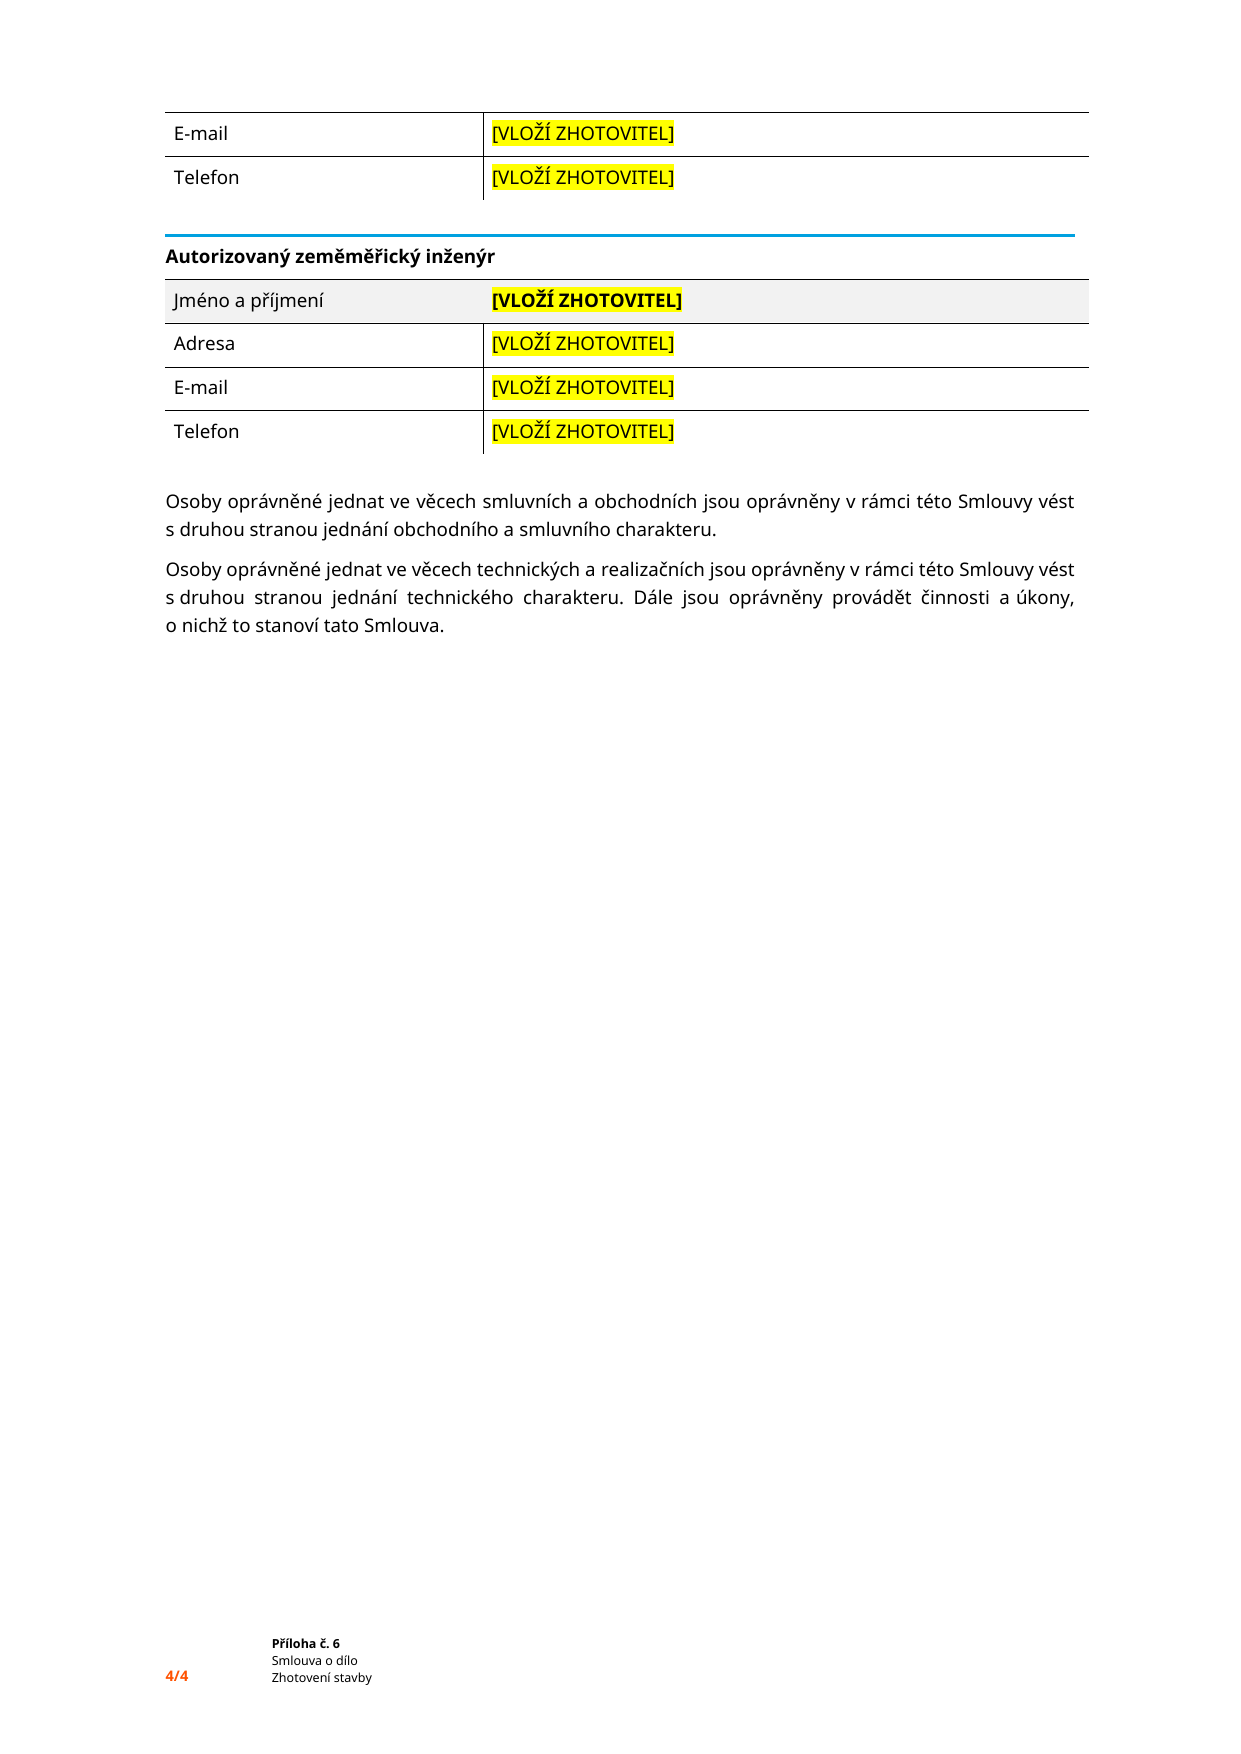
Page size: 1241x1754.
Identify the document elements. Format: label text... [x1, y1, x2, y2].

table_cell E-mail [165, 368, 483, 410]
table_header [VLOŽÍ ZHOTOVITEL] [484, 280, 1089, 322]
table_cell Telefon [165, 157, 483, 200]
text Autorizovaný zeměměřický inženýr [165, 237, 1075, 269]
table_cell [VLOŽÍ ZHOTOVITEL] [484, 113, 1089, 156]
table_cell [VLOŽÍ ZHOTOVITEL] [484, 411, 1089, 454]
table_cell E-mail [165, 113, 483, 156]
table_header Jméno a příjmení [165, 280, 484, 322]
text Osoby oprávněné jednat ve věcech smluvních a obchodních jsou oprávněny v rámci této Smlouvy vést s druhou stranou jednání obchodního a smluvního charakteru. [165, 488, 1075, 541]
table_cell Adresa [165, 324, 483, 366]
table_cell [VLOŽÍ ZHOTOVITEL] [484, 368, 1089, 410]
text Osoby oprávněné jednat ve věcech technických a realizačních jsou oprávněny v rámci této Smlouvy vést s druhou stranou jednání technického charakteru. Dále jsou oprávněny provádět činnosti a úkony, o nichž to stanoví tato Smlouva. [165, 556, 1075, 638]
table_cell [VLOŽÍ ZHOTOVITEL] [484, 157, 1089, 200]
table_cell [VLOŽÍ ZHOTOVITEL] [484, 324, 1089, 366]
table_cell Telefon [165, 411, 483, 454]
